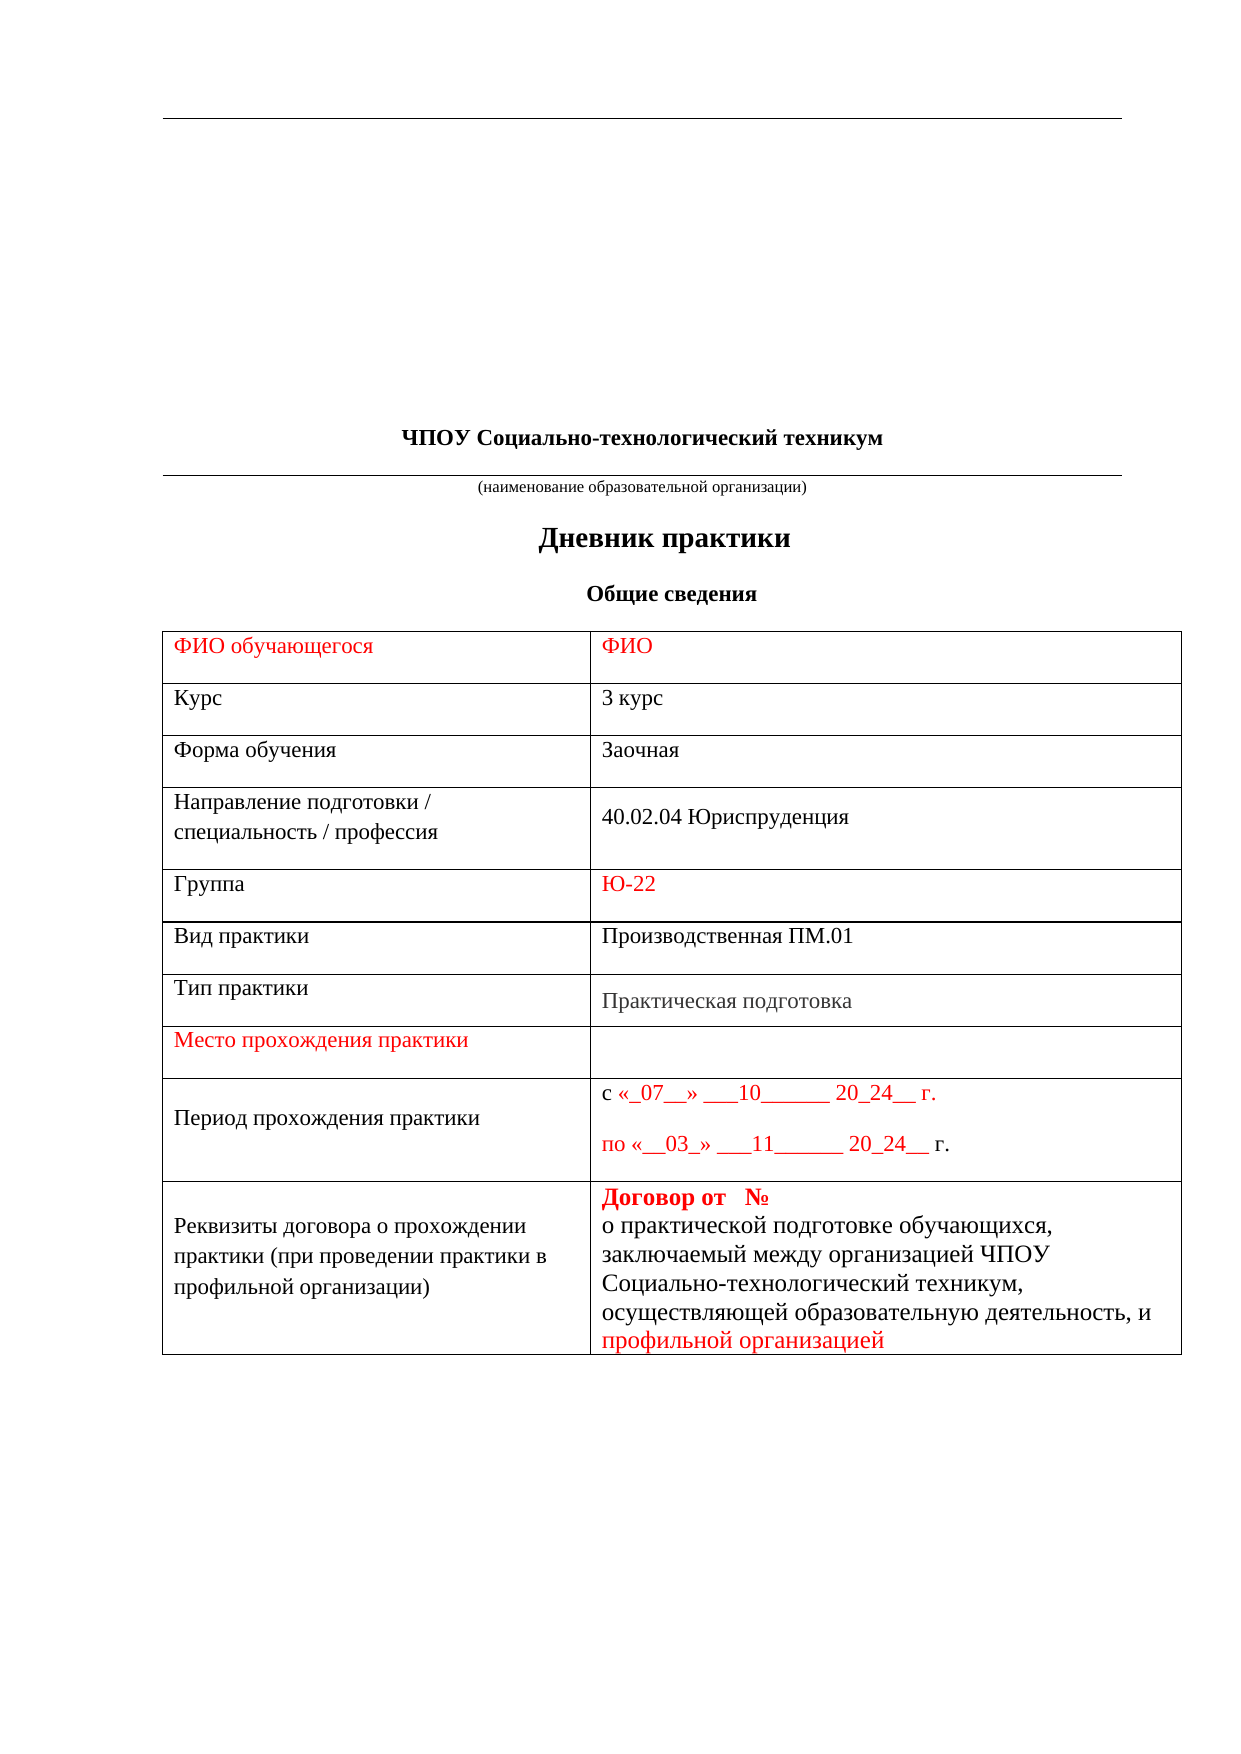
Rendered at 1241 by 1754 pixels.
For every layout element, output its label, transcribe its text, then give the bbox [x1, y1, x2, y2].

table_cell Период прохождения практики [163, 1079, 590, 1181]
table_cell Группа [163, 870, 590, 921]
table_cell ФИО [591, 632, 1181, 683]
text Дневник практики [177, 520, 1152, 554]
table_cell Заочная [591, 736, 1181, 787]
table_cell Тип практики [163, 975, 590, 1026]
table_cell Форма обучения [163, 736, 590, 787]
table_cell Практическая подготовка [591, 975, 1181, 1026]
table_cell Производственная ПМ.01 [591, 923, 1181, 973]
table_cell с «_07__» ___10______ 20_24__ г. по «__03_» ___11______ 20_24__ г. [591, 1079, 1181, 1181]
table_cell [591, 1027, 1181, 1078]
table_cell Курс [163, 684, 590, 735]
table_cell Место прохождения практики [163, 1027, 590, 1078]
table_cell 40.02.04 Юриспруденция [591, 788, 1181, 869]
table_cell Договор от № о практической подготовке обучающихся, заключаемый между организацией ЧПОУ Социально-технологический техникум, осуществляющей образовательную деятельность, и профильной организацией [591, 1182, 1181, 1354]
table_cell 3 курс [591, 684, 1181, 735]
table_header Общие сведения [163, 580, 1181, 631]
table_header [163, 119, 1122, 475]
table_cell Вид практики [163, 923, 590, 973]
table_cell Реквизиты договора о прохождении практики (при проведении практики в профильной организации) [163, 1182, 590, 1354]
table_cell (наименование образовательной организации) [163, 476, 1122, 520]
table_cell Ю-22 [591, 870, 1181, 921]
table_cell ФИО обучающегося [163, 632, 590, 683]
table_cell Направление подготовки / специальность / профессия [163, 788, 590, 869]
